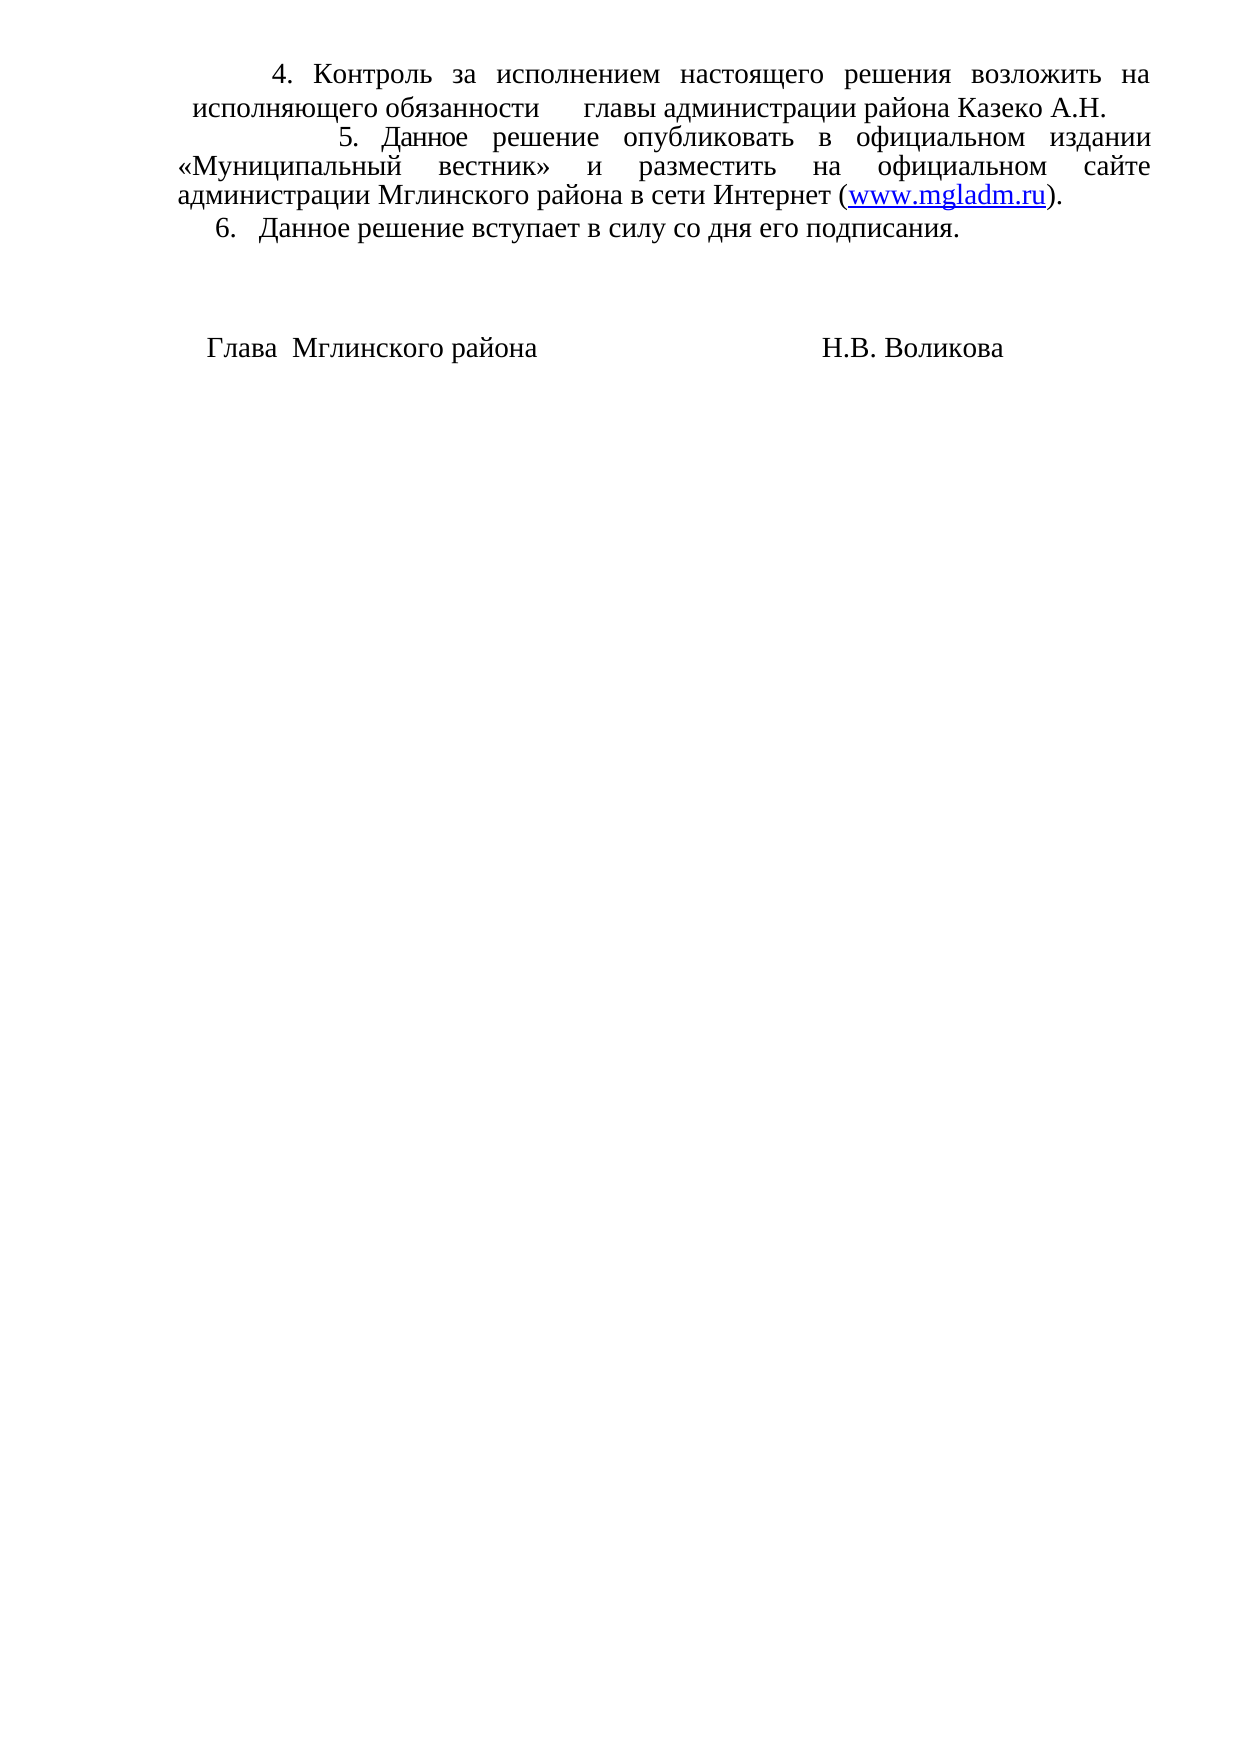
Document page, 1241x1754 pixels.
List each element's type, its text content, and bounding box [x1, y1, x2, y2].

text Глава Мглинского района Н.В. Воликова [177, 330, 1152, 363]
text 5. Данное решение опубликовать в официальном издании «Муниципальный вестник» и разместить на официальном сайте администрации Мглинского района в сети Интернет (www.mgladm.ru). [177, 123, 1152, 210]
text 6. Данное решение вступает в силу со дня его подписания. [192, 210, 1152, 244]
text 4. Контроль за исполнением настоящего решения возложить на исполняющего обязанности главы администрации района Казеко А.Н. [192, 56, 1152, 123]
